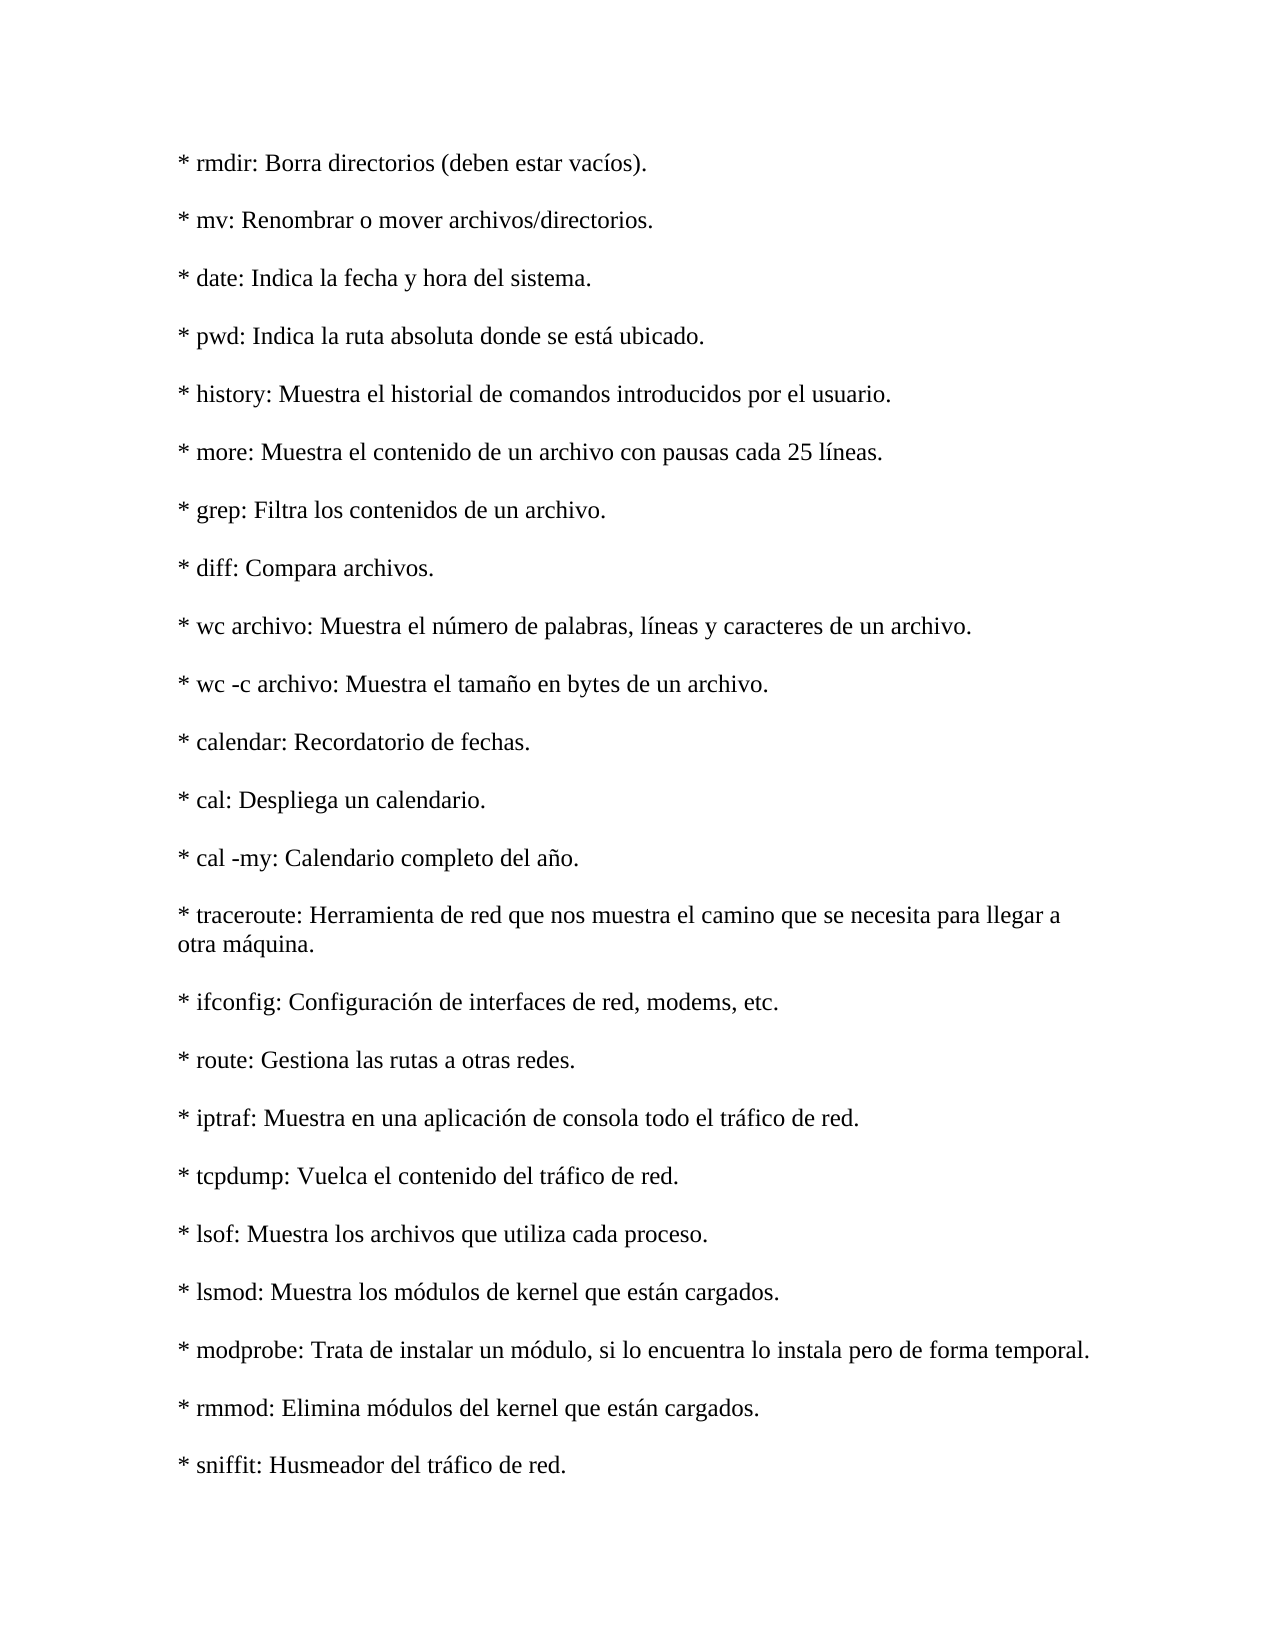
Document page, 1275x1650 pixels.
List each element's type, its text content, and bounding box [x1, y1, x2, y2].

text * rmmod: Elimina módulos del kernel que están cargados. [177, 1393, 1098, 1421]
text * ifconfig: Configuración de interfaces de red, modems, etc. [177, 987, 1098, 1016]
text * cal: Despliega un calendario. [177, 785, 1098, 813]
text * lsmod: Muestra los módulos de kernel que están cargados. [177, 1277, 1098, 1306]
text * tcpdump: Vuelca el contenido del tráfico de red. [177, 1161, 1098, 1190]
text * wc archivo: Muestra el número de palabras, líneas y caracteres de un archivo. [177, 611, 1098, 640]
text * lsof: Muestra los archivos que utiliza cada proceso. [177, 1219, 1098, 1248]
text * pwd: Indica la ruta absoluta donde se está ubicado. [177, 321, 1098, 350]
text * route: Gestiona las rutas a otras redes. [177, 1045, 1098, 1074]
text * traceroute: Herramienta de red que nos muestra el camino que se necesita para llegar a otra máquina. [177, 901, 1098, 958]
text * rmdir: Borra directorios (deben estar vacíos). [177, 148, 1098, 176]
text * sniffit: Husmeador del tráfico de red. [177, 1451, 1098, 1479]
text * cal -my: Calendario completo del año. [177, 843, 1098, 871]
text * diff: Compara archivos. [177, 553, 1098, 582]
text * more: Muestra el contenido de un archivo con pausas cada 25 líneas. [177, 437, 1098, 466]
text * modprobe: Trata de instalar un módulo, si lo encuentra lo instala pero de forma temporal. [177, 1335, 1098, 1363]
text * grep: Filtra los contenidos de un archivo. [177, 495, 1098, 524]
text * date: Indica la fecha y hora del sistema. [177, 263, 1098, 292]
text * mv: Renombrar o mover archivos/directorios. [177, 206, 1098, 234]
text * history: Muestra el historial de comandos introducidos por el usuario. [177, 379, 1098, 408]
text * iptraf: Muestra en una aplicación de consola todo el tráfico de red. [177, 1103, 1098, 1132]
text * calendar: Recordatorio de fechas. [177, 727, 1098, 756]
text * wc -c archivo: Muestra el tamaño en bytes de un archivo. [177, 669, 1098, 698]
